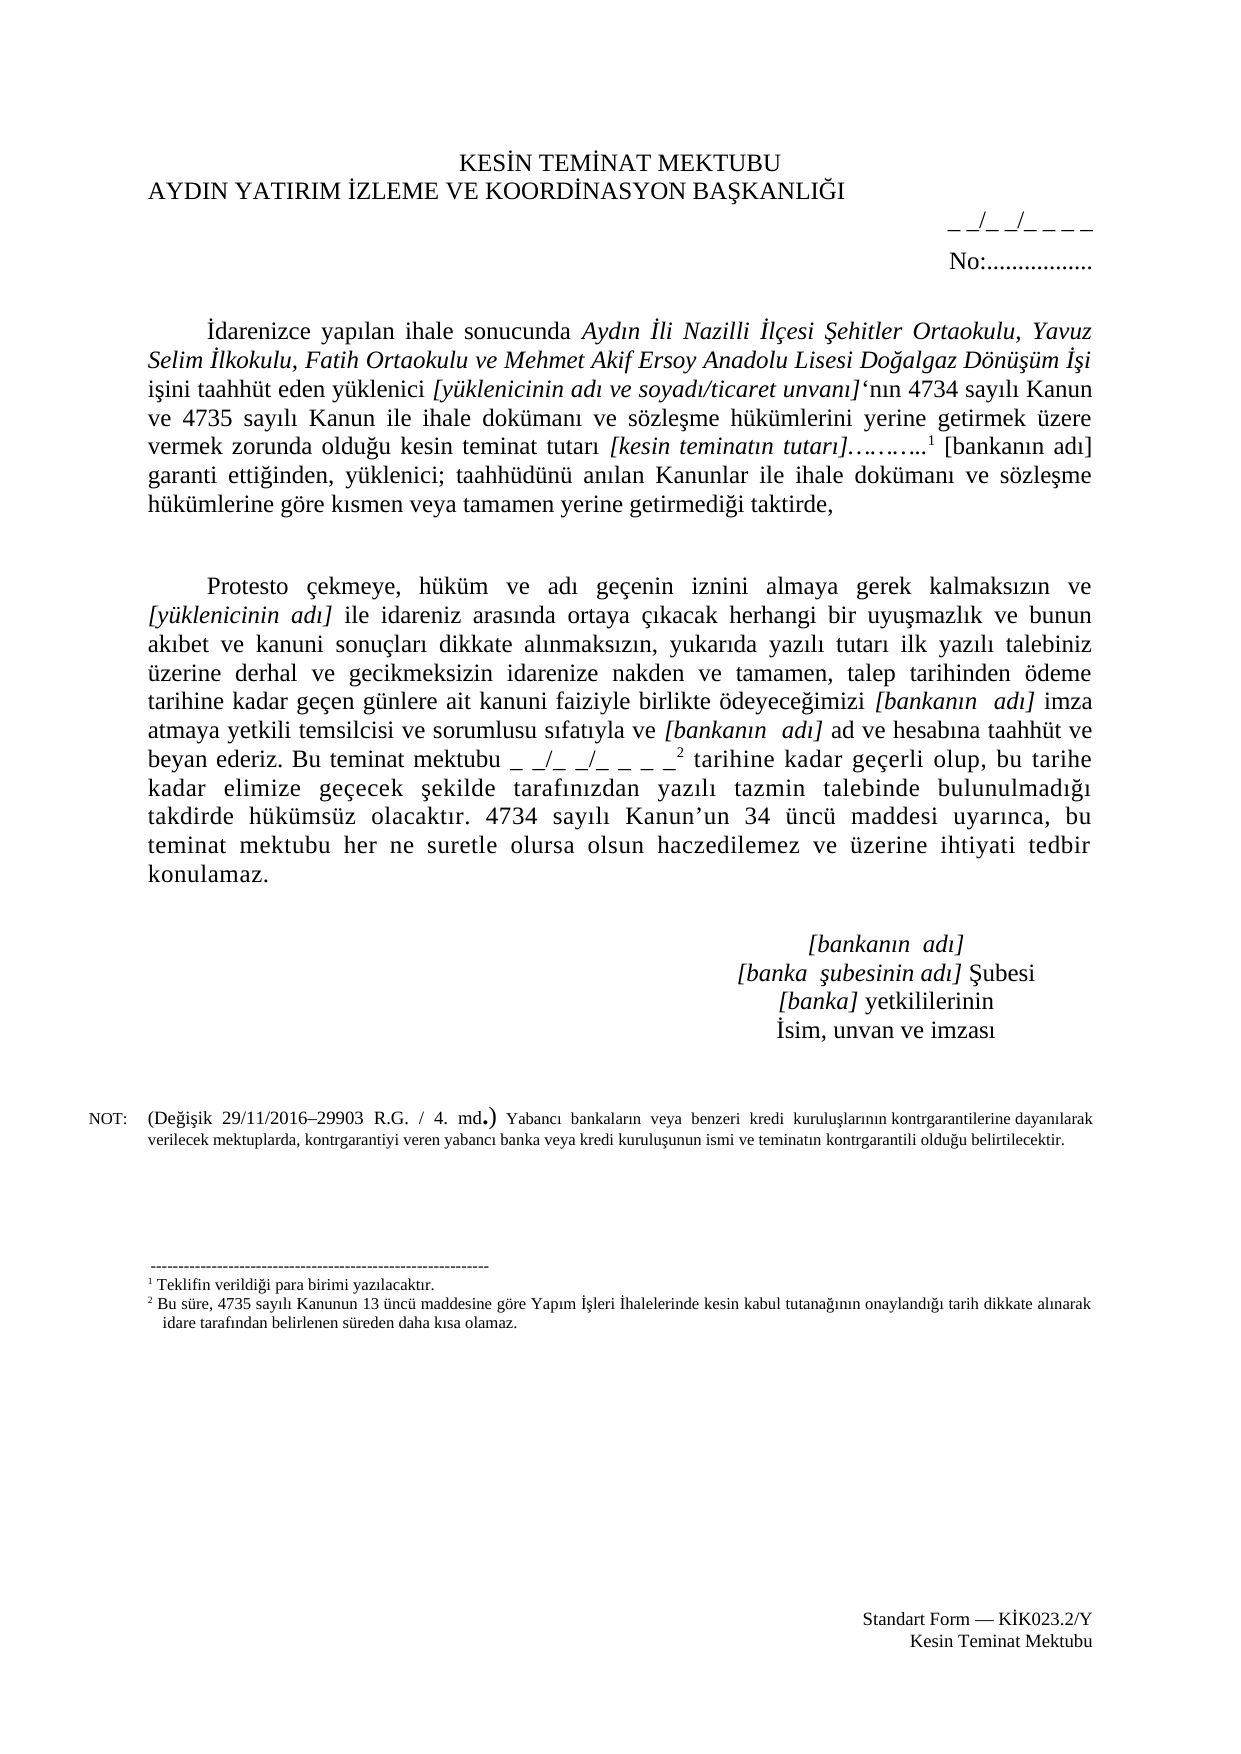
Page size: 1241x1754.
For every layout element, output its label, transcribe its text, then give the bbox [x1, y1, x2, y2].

text 2 Bu süre, 4735 sayılı Kanunun 13 üncü maddesine göre Yapım İşleri İhalelerinde kesin kabul tutanağının onaylandığı tarih dikkate alınarak idare tarafından belirlenen süreden daha kısa olamaz. [148, 1294, 1093, 1332]
text AYDIN YATIRIM İZLEME VE KOORDİNASYON BAŞKANLIĞI [148, 176, 1093, 205]
text No:................. [148, 246, 1093, 275]
text İdarenizce yapılan ihale sonucunda Aydın İli Nazilli İlçesi Şehitler Ortaokulu, Yavuz Selim İlkokulu, Fatih Ortaokulu ve Mehmet Akif Ersoy Anadolu Lisesi Doğalgaz Dönüşüm İşi işini taahhüt eden yüklenici [yüklenicinin adı ve soyadı/ticaret unvanı]‘nın 4734 sayılı Kanun ve 4735 sayılı Kanun ile ihale dokümanı ve sözleşme hükümlerini yerine getirmek üzere vermek zorunda olduğu kesin teminat tutarı [kesin teminatın tutarı]………..1 [bankanın adı] garanti ettiğinden, yüklenici; taahhüdünü anılan Kanunlar ile ihale dokümanı ve sözleşme hükümlerine göre kısmen veya tamamen yerine getirmediği taktirde, [148, 316, 1093, 518]
text [banka şubesinin adı] Şubesi [679, 958, 1093, 986]
text [bankanın adı] [679, 929, 1093, 958]
text [banka] yetkililerinin [679, 986, 1093, 1015]
text İsim, unvan ve imzası [679, 1015, 1093, 1044]
text Protesto çekmeye, hüküm ve adı geçenin iznini almaya gerek kalmaksızın ve [yüklenicinin adı] ile idareniz arasında ortaya çıkacak herhangi bir uyuşmazlık ve bunun akıbet ve kanuni sonuçları dikkate alınmaksızın, yukarıda yazılı tutarı ilk yazılı talebiniz üzerine derhal ve gecikmeksizin idarenize nakden ve tamamen, talep tarihinden ödeme tarihine kadar geçen günlere ait kanuni faiziyle birlikte ödeyeceğimizi [bankanın adı] imza atmaya yetkili temsilcisi ve sorumlusu sıfatıyla ve [bankanın adı] ad ve hesabına taahhüt ve beyan ederiz. Bu teminat mektubu _ _/_ _/_ _ _ _2 tarihine kadar geçerli olup, bu tarihe kadar elimize geçecek şekilde tarafınızdan yazılı tazmin talebinde bulunulmadığı takdirde hükümsüz olacaktır. 4734 sayılı Kanun’un 34 üncü maddesi uyarınca, bu teminat mektubu her ne suretle olursa olsun haczedilemez ve üzerine ihtiyati tedbir konulamaz. [148, 571, 1093, 888]
text _ _/_ _/_ _ _ _ [148, 205, 1093, 234]
text 1 Teklifin verildiği para birimi yazılacaktır. [148, 1275, 1093, 1294]
text NOT: (Değişik 29/11/2016–29903 R.G. / 4. md.) Yabancı bankaların veya benzeri kredi kuruluşlarının kontrgarantilerine dayanılarak verilecek mektuplarda, kontrgarantiyi veren yabancı banka veya kredi kuruluşunun ismi ve teminatın kontrgarantili olduğu belirtilecektir. [88, 1101, 1093, 1149]
text ------------------------------------------------------------- [148, 1256, 1093, 1275]
subtitle KESİN TEMİNAT MEKTUBU [148, 148, 1093, 176]
